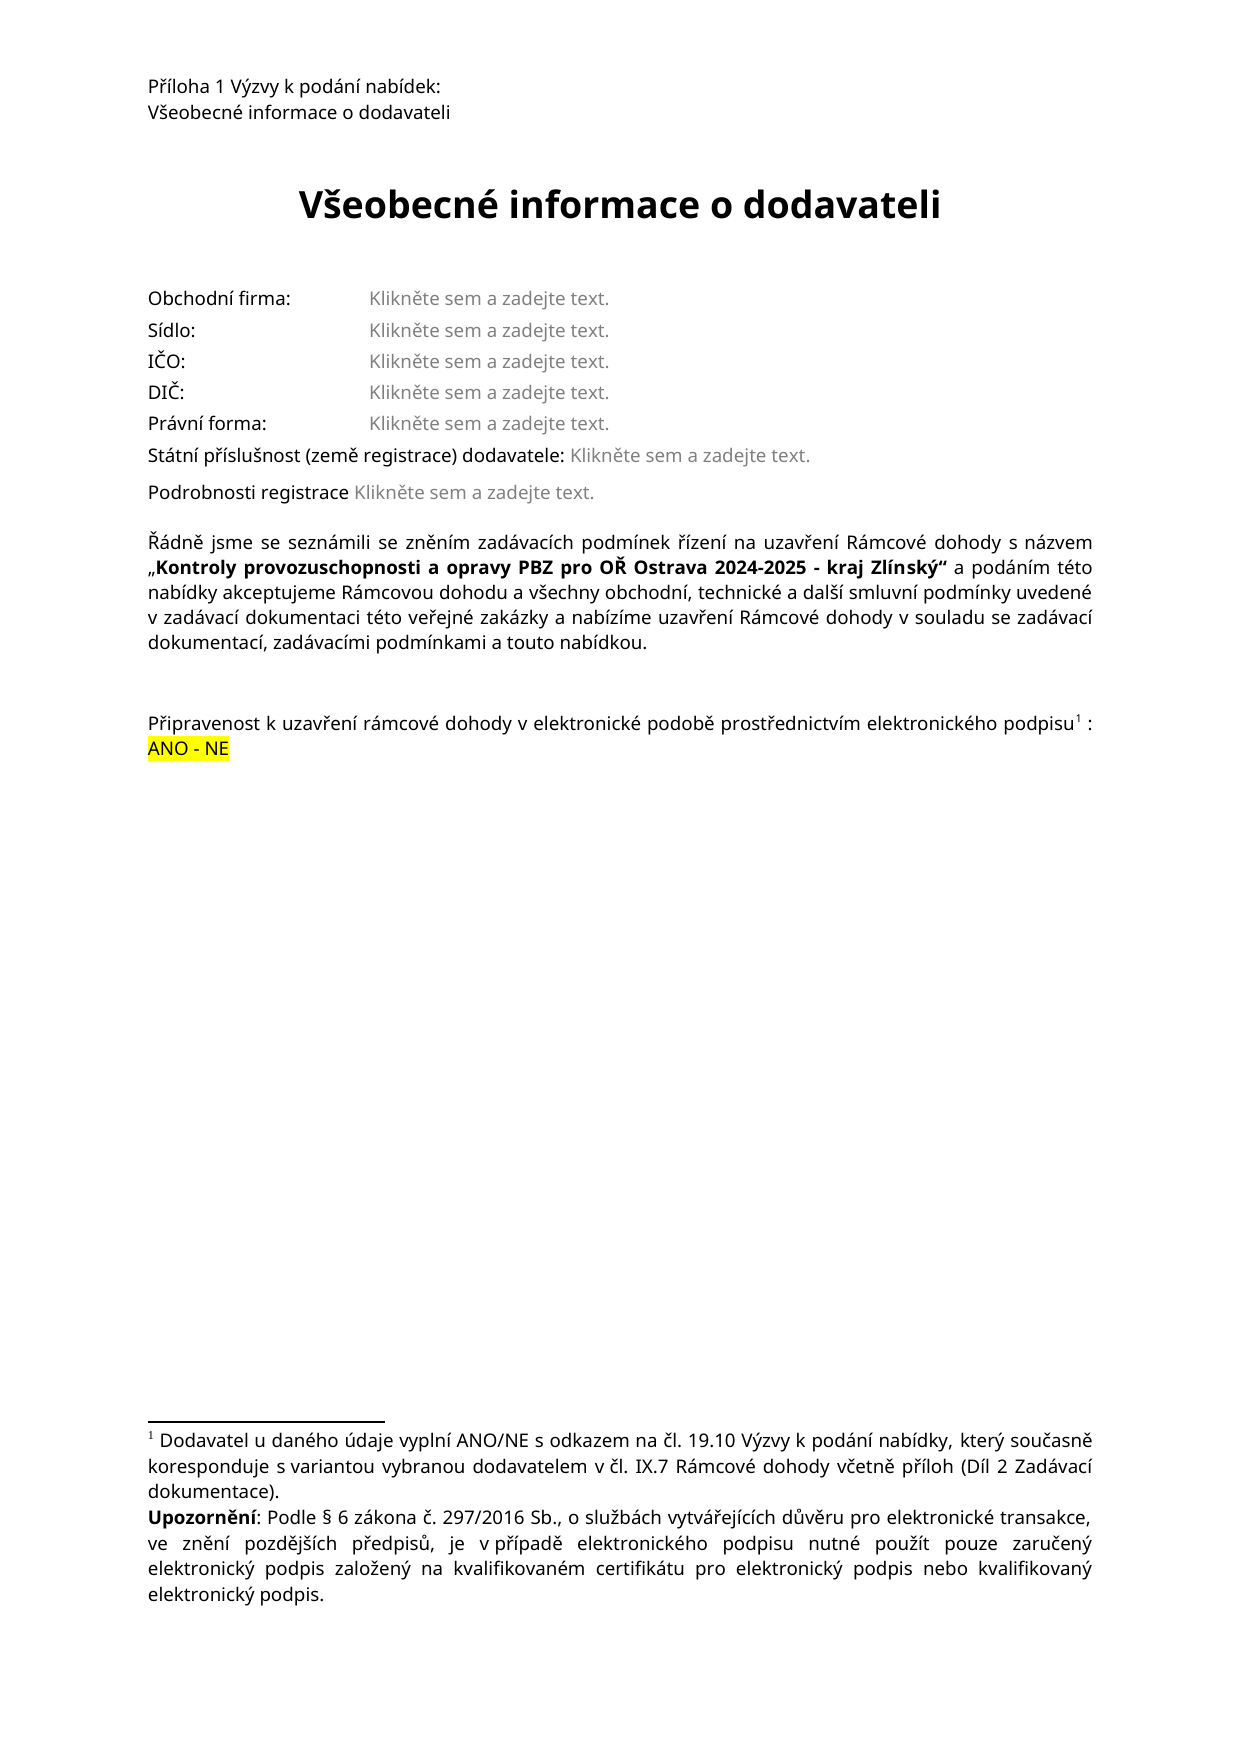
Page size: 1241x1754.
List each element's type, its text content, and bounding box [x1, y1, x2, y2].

text Sídlo: [148, 317, 1093, 342]
text IČO: [148, 348, 1093, 373]
text Právní forma: [148, 411, 1093, 436]
text DIČ: [148, 379, 1093, 404]
text Řádně jsme se seznámili se zněním zadávacích podmínek řízení na uzavření Rámcové dohody s názvem „Kontroly provozuschopnosti a opravy PBZ pro OŘ Ostrava 2024-2025 - kraj Zlínský“ a podáním této nabídky akceptujeme Rámcovou dohodu a všechny obchodní, technické a další smluvní podmínky uvedené v zadávací dokumentaci této veřejné zakázky a nabízíme uzavření Rámcové dohody v souladu se zadávací dokumentací, zadávacími podmínkami a touto nabídkou. [148, 529, 1093, 654]
text Připravenost k uzavření rámcové dohody v elektronické podobě prostřednictvím elektronického podpisu1 : [148, 711, 1093, 761]
text Podrobnosti registrace [148, 479, 1093, 504]
text Státní příslušnost (země registrace) dodavatele: [148, 442, 1093, 467]
text Obchodní firma: [148, 286, 1093, 311]
title Všeobecné informace o dodavateli [148, 178, 1093, 229]
